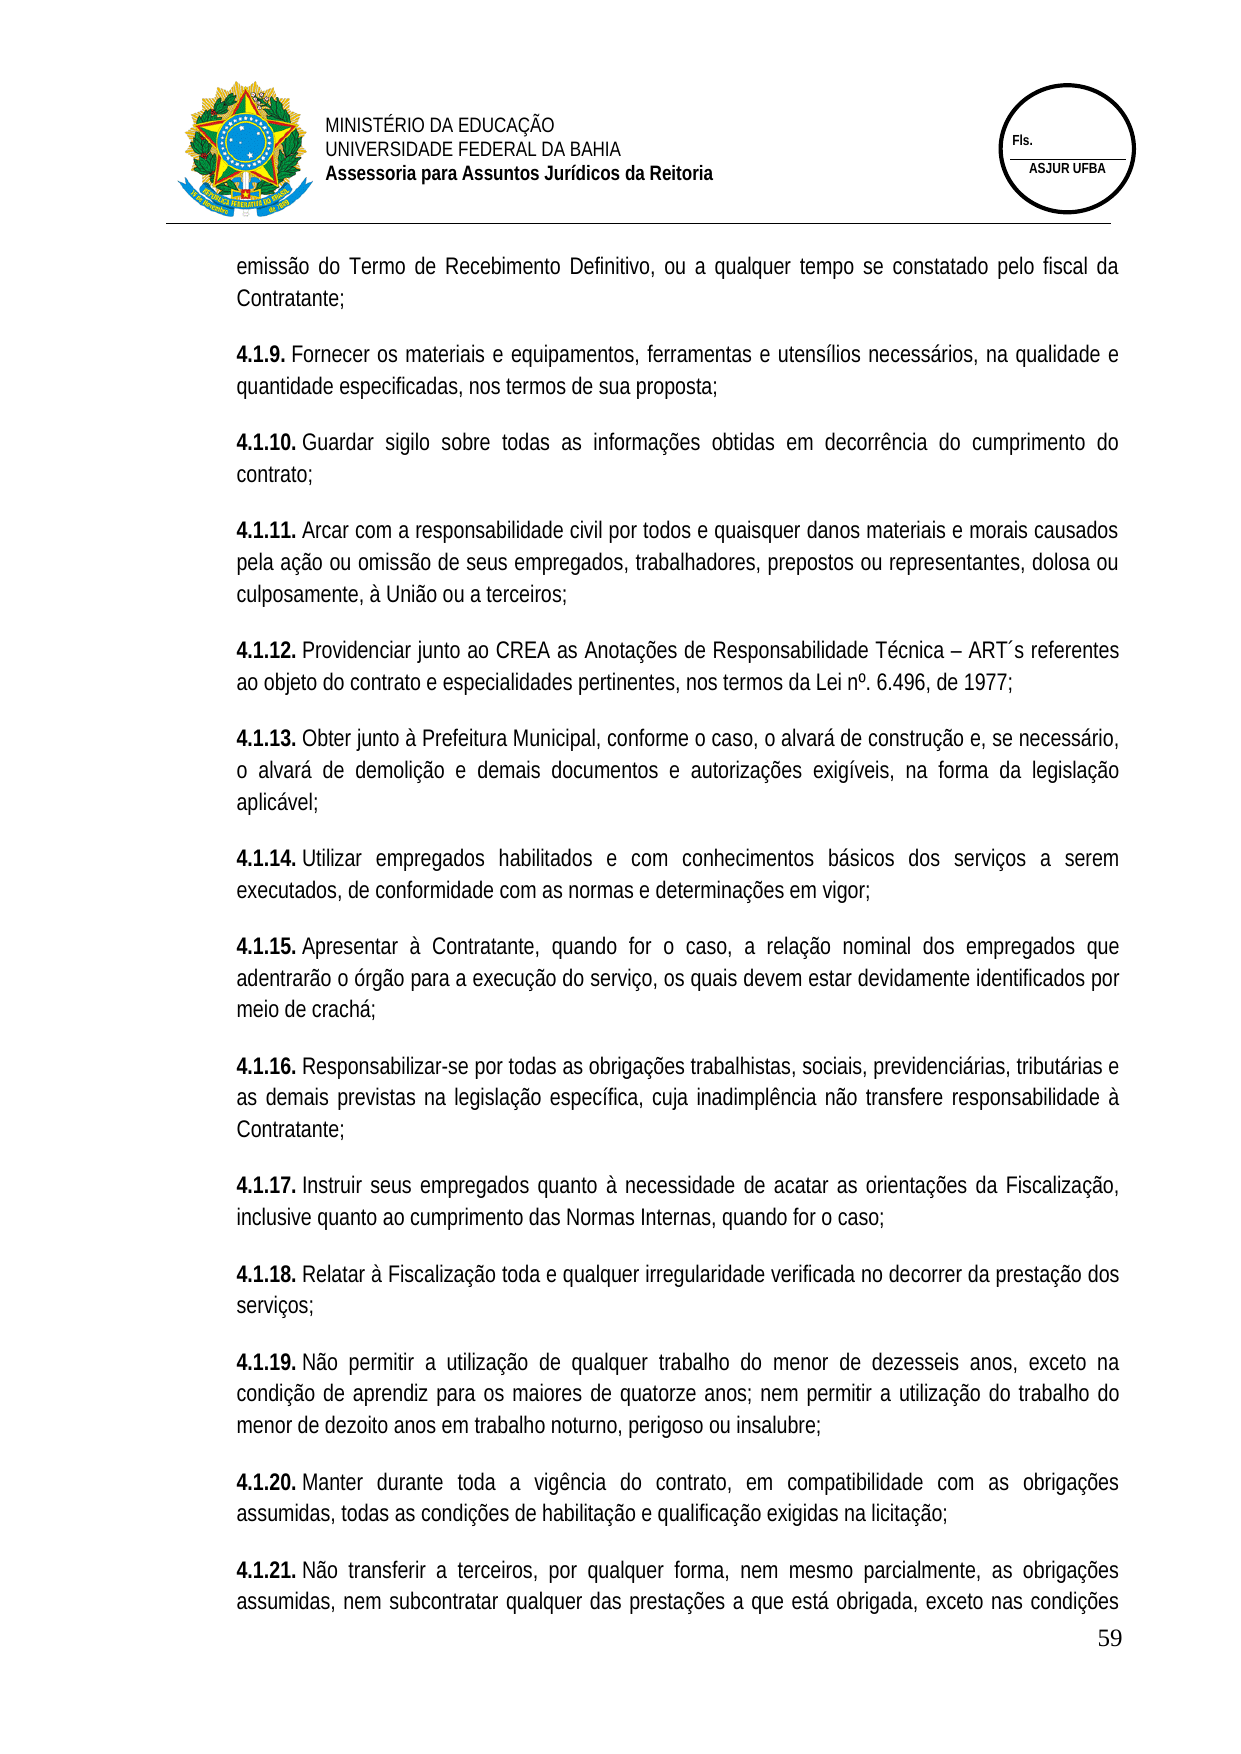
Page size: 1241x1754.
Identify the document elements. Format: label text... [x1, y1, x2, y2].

list Não permitir a utilização de qualquer trabalho do menor de dezesseis anos, exceto na condição de aprendiz para os maiores de quatorze anos; nem permitir a utilização do trabalho do menor de dezoito anos em trabalho noturno, perigoso ou insalubre; [236, 1348, 1121, 1438]
list Fornecer os materiais e equipamentos, ferramentas e utensílios necessários, na qualidade e quantidade especificadas, nos termos de sua proposta; [236, 340, 1121, 399]
list Guardar sigilo sobre todas as informações obtidas em decorrência do cumprimento do contrato; [236, 428, 1121, 487]
list Responsabilizar-se por todas as obrigações trabalhistas, sociais, previdenciárias, tributárias e as demais previstas na legislação específica, cuja inadimplência não transfere responsabilidade à Contratante; [236, 1052, 1121, 1142]
list Manter durante toda a vigência do contrato, em compatibilidade com as obrigações assumidas, todas as condições de habilitação e qualificação exigidas na licitação; [236, 1467, 1121, 1527]
list Utilizar empregados habilitados e com conhecimentos básicos dos serviços a serem executados, de conformidade com as normas e determinações em vigor; [236, 844, 1121, 903]
list Relatar à Fiscalização toda e qualquer irregularidade verificada no decorrer da prestação dos serviços; [236, 1260, 1121, 1319]
list Arcar com a responsabilidade civil por todos e quaisquer danos materiais e morais causados pela ação ou omissão de seus empregados, trabalhadores, prepostos ou representantes, dolosa ou culposamente, à União ou a terceiros; [236, 517, 1121, 607]
list Apresentar à Contratante, quando for o caso, a relação nominal dos empregados que adentrarão o órgão para a execução do serviço, os quais devem estar devidamente identificados por meio de crachá; [236, 932, 1121, 1023]
list Instruir seus empregados quanto à necessidade de acatar as orientações da Fiscalização, inclusive quanto ao cumprimento das Normas Internas, quando for o caso; [236, 1172, 1121, 1231]
picture [177, 81, 313, 217]
list Obter junto à Prefeitura Municipal, conforme o caso, o alvará de construção e, se necessário, o alvará de demolição e demais documentos e autorizações exigíveis, na forma da legislação aplicável; [236, 724, 1121, 815]
list Providenciar junto ao CREA as Anotações de Responsabilidade Técnica – ART´s referentes ao objeto do contrato e especialidades pertinentes, nos termos da Lei nº. 6.496, de 1977; [236, 636, 1121, 695]
